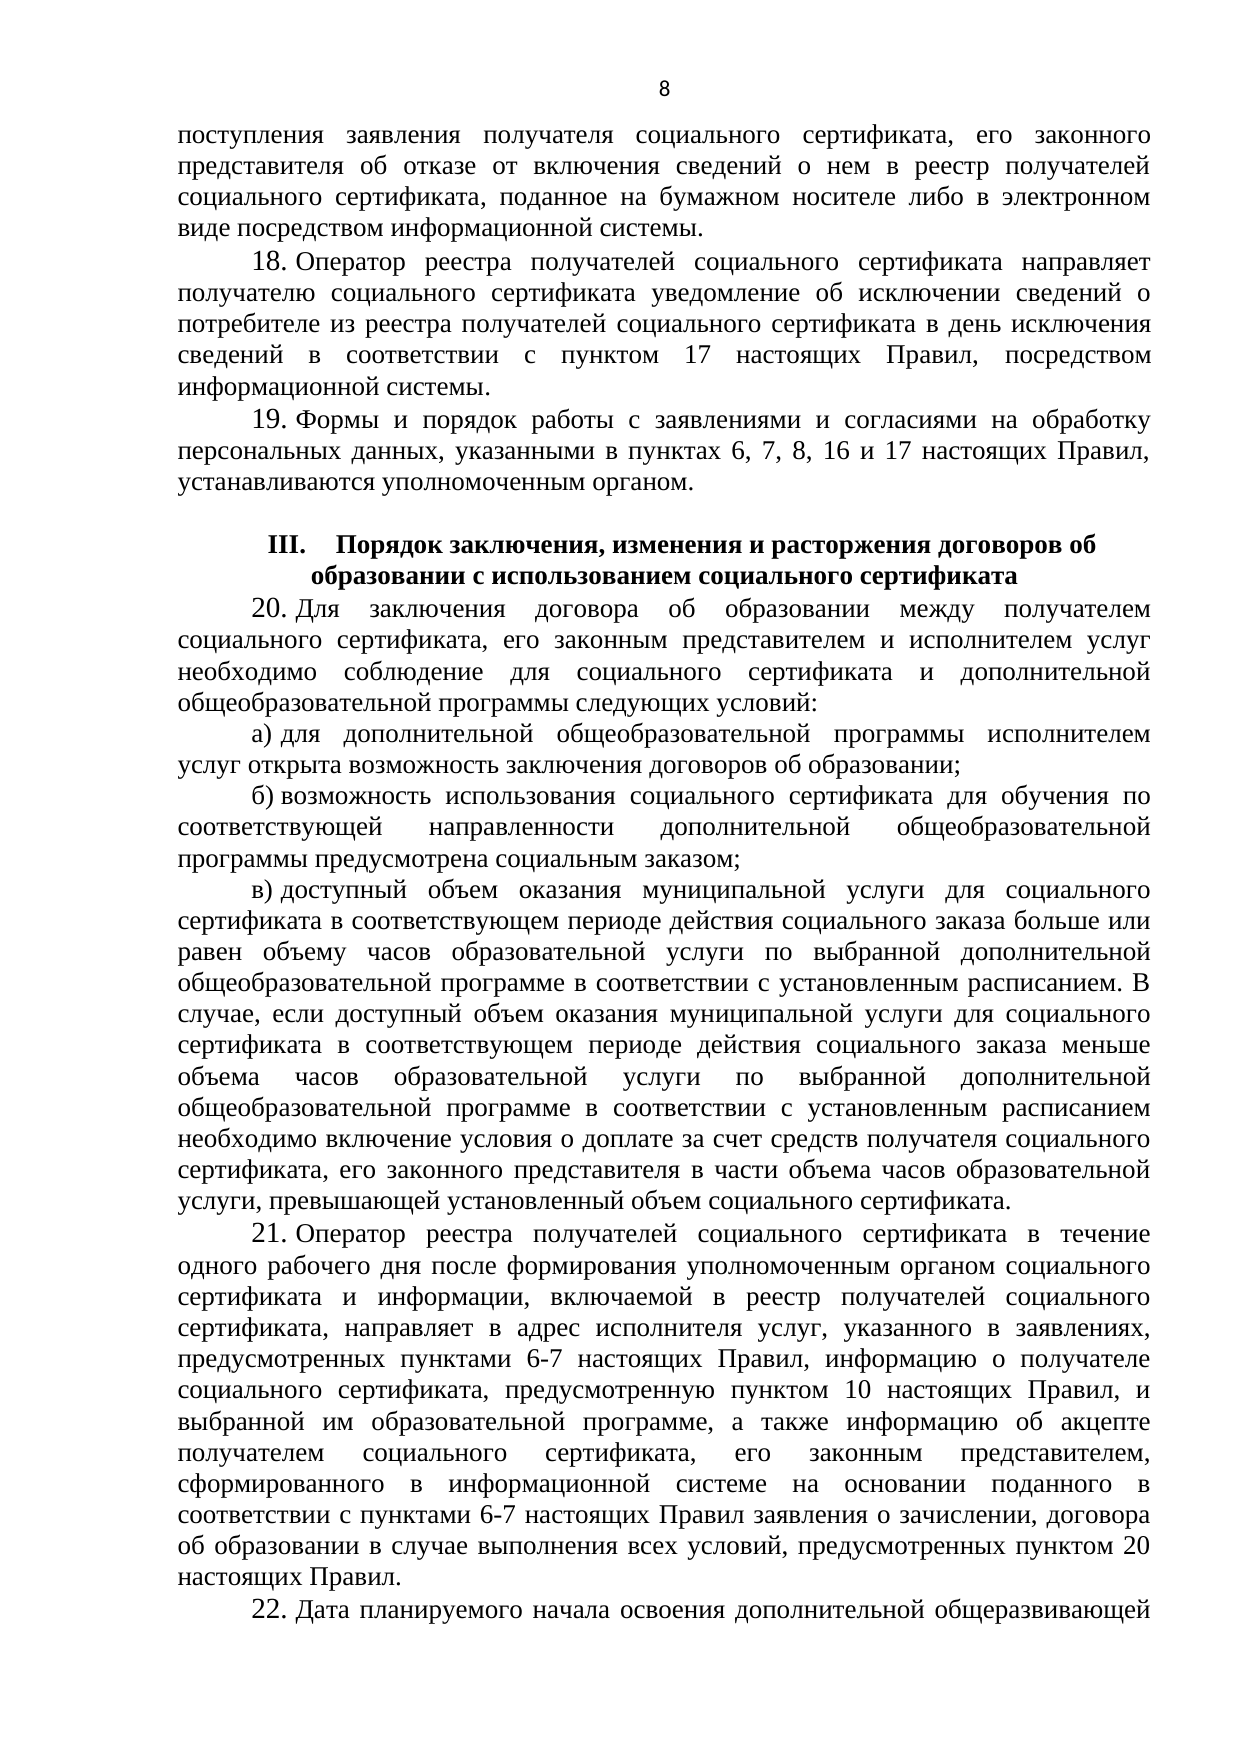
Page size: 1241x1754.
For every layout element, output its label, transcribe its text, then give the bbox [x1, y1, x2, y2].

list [177, 1592, 1152, 1625]
list доступный объем оказания муниципальной услуги для социального сертификата в соответствующем периоде действия социального заказа больше или равен объему часов образовательной услуги по выбранной дополнительной общеобразовательной программе в соответствии с установленным расписанием. В случае, если доступный объем оказания муниципальной услуги для социального сертификата в соответствующем периоде действия социального заказа меньше объема часов образовательной услуги по выбранной дополнительной общеобразовательной программе в соответствии с установленным расписанием необходимо включение условия о доплате за счет средств получателя социального сертификата, его законного представителя в части объема часов образовательной услуги, превышающей установленный объем социального сертификата. [177, 873, 1152, 1215]
list для дополнительной общеобразовательной программы исполнителем услуг открыта возможность заключения договоров об образовании; [177, 717, 1152, 779]
list Порядок заключения, изменения и расторжения договоров об образовании с использованием социального сертификата [177, 528, 1152, 590]
list Оператор реестра получателей социального сертификата в течение одного рабочего дня после формирования уполномоченным органом социального сертификата и информации, включаемой в реестр получателей социального сертификата, направляет в адрес исполнителя услуг, указанного в заявлениях, предусмотренных пунктами 6-7 настоящих Правил, информацию о получателе социального сертификата, предусмотренную пунктом 10 настоящих Правил, и выбранной им образовательной программе, а также информацию об акцепте получателем социального сертификата, его законным представителем, сформированного в информационной системе на основании поданного в соответствии с пунктами 6-7 настоящих Правил заявления о зачислении, договора об образовании в случае выполнения всех условий, предусмотренных пунктом 20 настоящих Правил. [177, 1215, 1152, 1592]
list возможность использования социального сертификата для обучения по соответствующей направленности дополнительной общеобразовательной программы предусмотрена социальным заказом; [177, 779, 1152, 873]
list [177, 118, 1152, 243]
list Для заключения договора об образовании между получателем социального сертификата, его законным представителем и исполнителем услуг необходимо соблюдение для социального сертификата и дополнительной общеобразовательной программы следующих условий: [177, 590, 1152, 717]
list Формы и порядок работы с заявлениями и согласиями на обработку персональных данных, указанными в пунктах 6, 7, 8, 16 и 17 настоящих Правил, устанавливаются уполномоченным органом. [177, 401, 1152, 497]
list Оператор реестра получателей социального сертификата направляет получателю социального сертификата уведомление об исключении сведений о потребителе из реестра получателей социального сертификата в день исключения сведений в соответствии с пунктом 17 настоящих Правил, посредством информационной системы. [177, 243, 1152, 401]
